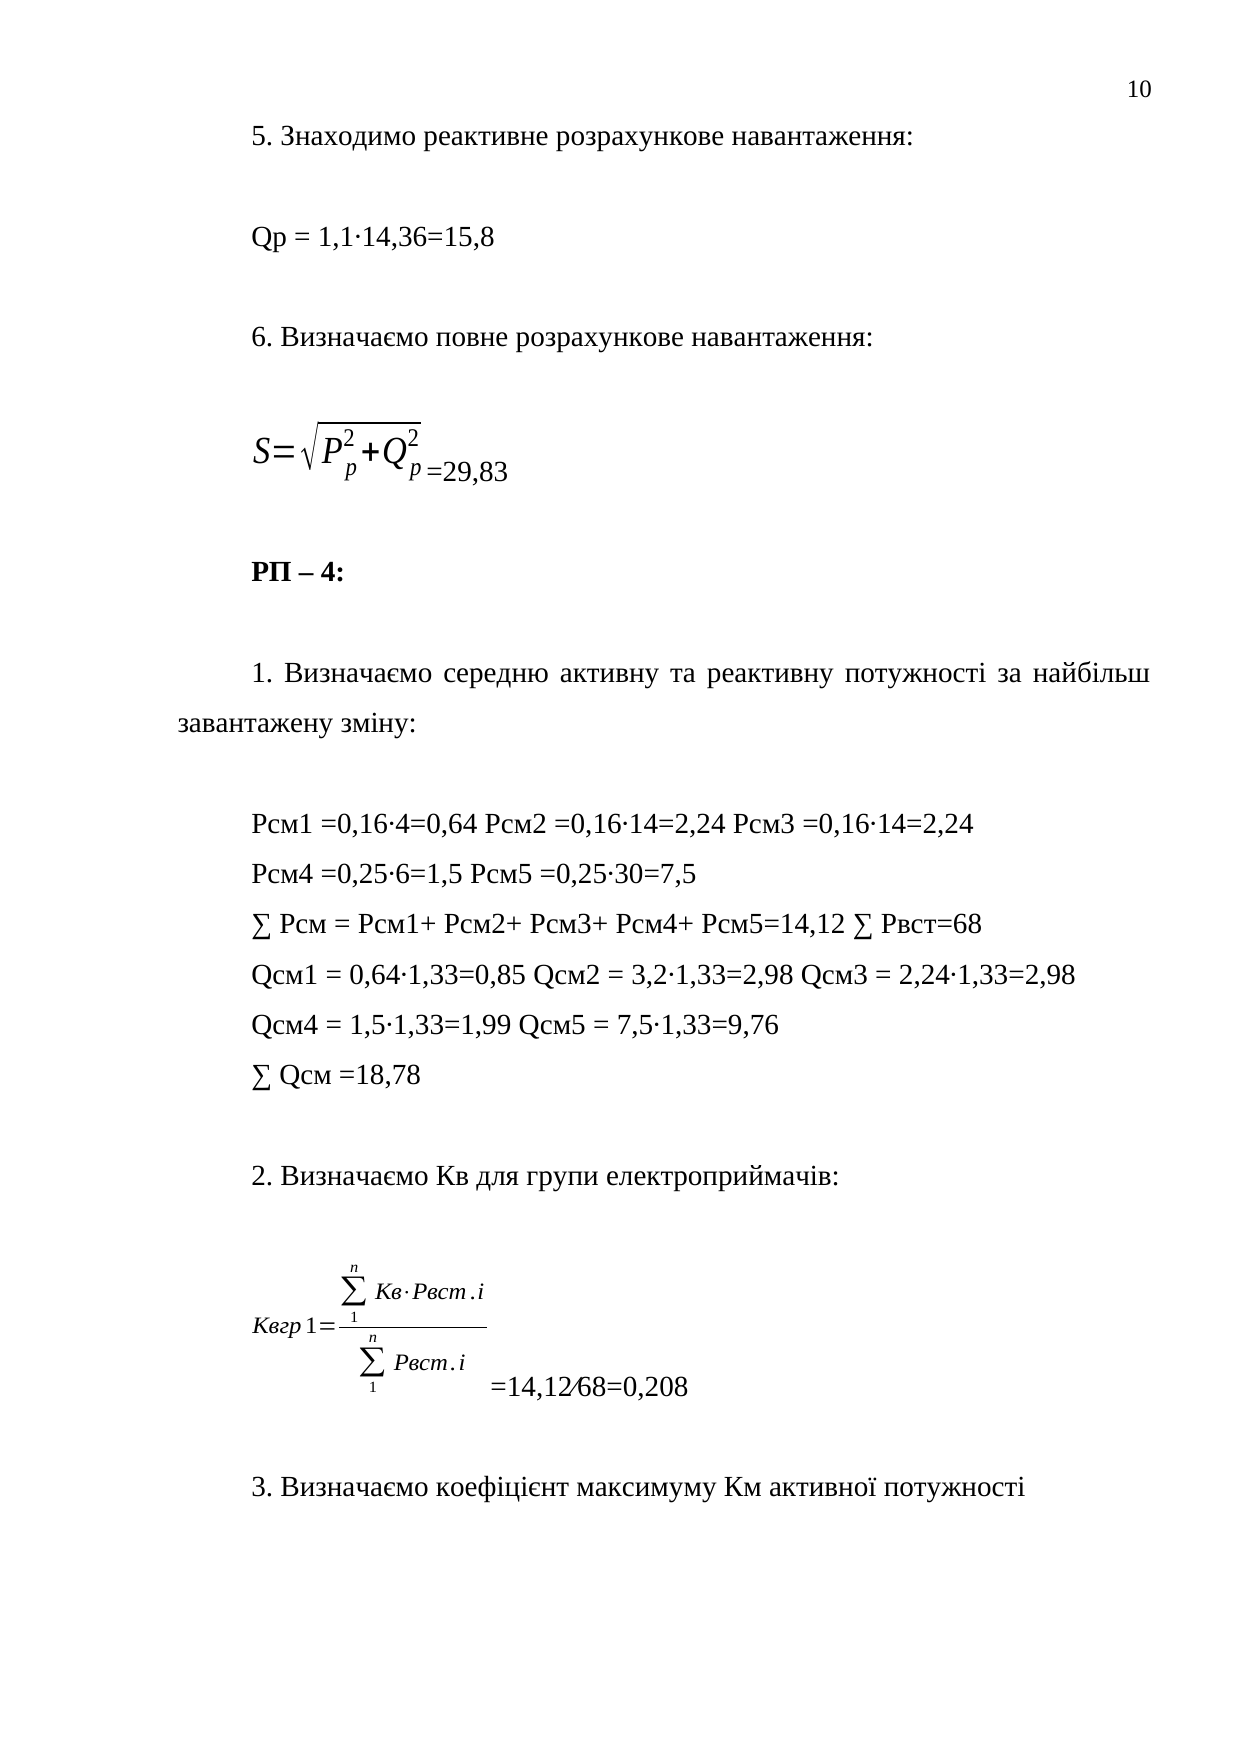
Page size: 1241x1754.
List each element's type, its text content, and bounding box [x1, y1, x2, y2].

text =29,83 [177, 420, 1152, 487]
text Рсм4 =0,25∙6=1,5 Рсм5 =0,25∙30=7,5 [177, 856, 1152, 890]
text ∑ Qcм =18,78 [177, 1057, 1152, 1091]
text 3. Визначаємо коефіцієнт максимуму Км активної потужності [177, 1469, 1152, 1503]
text РП – 4: [177, 554, 1152, 588]
text =14,12∕68=0,208 [177, 1259, 1152, 1402]
text Qcм4 = 1,5∙1,33=1,99 Qcм5 = 7,5∙1,33=9,76 [177, 1007, 1152, 1041]
text Рсм1 =0,16∙4=0,64 Рсм2 =0,16∙14=2,24 Рсм3 =0,16∙14=2,24 [177, 806, 1152, 839]
text Qcм1 = 0,64∙1,33=0,85 Qcм2 = 3,2∙1,33=2,98 Qcм3 = 2,24∙1,33=2,98 [177, 957, 1152, 990]
text ∑ Рсм = Рсм1+ Рсм2+ Рсм3+ Рсм4+ Рсм5=14,12 ∑ Рвст=68 [177, 906, 1152, 940]
text 5. Знаходимо реактивне розрахункове навантаження: [177, 118, 1152, 152]
text 6. Визначаємо повне розрахункове навантаження: [177, 319, 1152, 353]
text Qр = 1,1∙14,36=15,8 [177, 219, 1152, 252]
text 2. Визначаємо Кв для групи електроприймачів: [177, 1158, 1152, 1192]
text 1. Визначаємо середню активну та реактивну потужності за найбільш завантажену зміну: [177, 655, 1152, 739]
